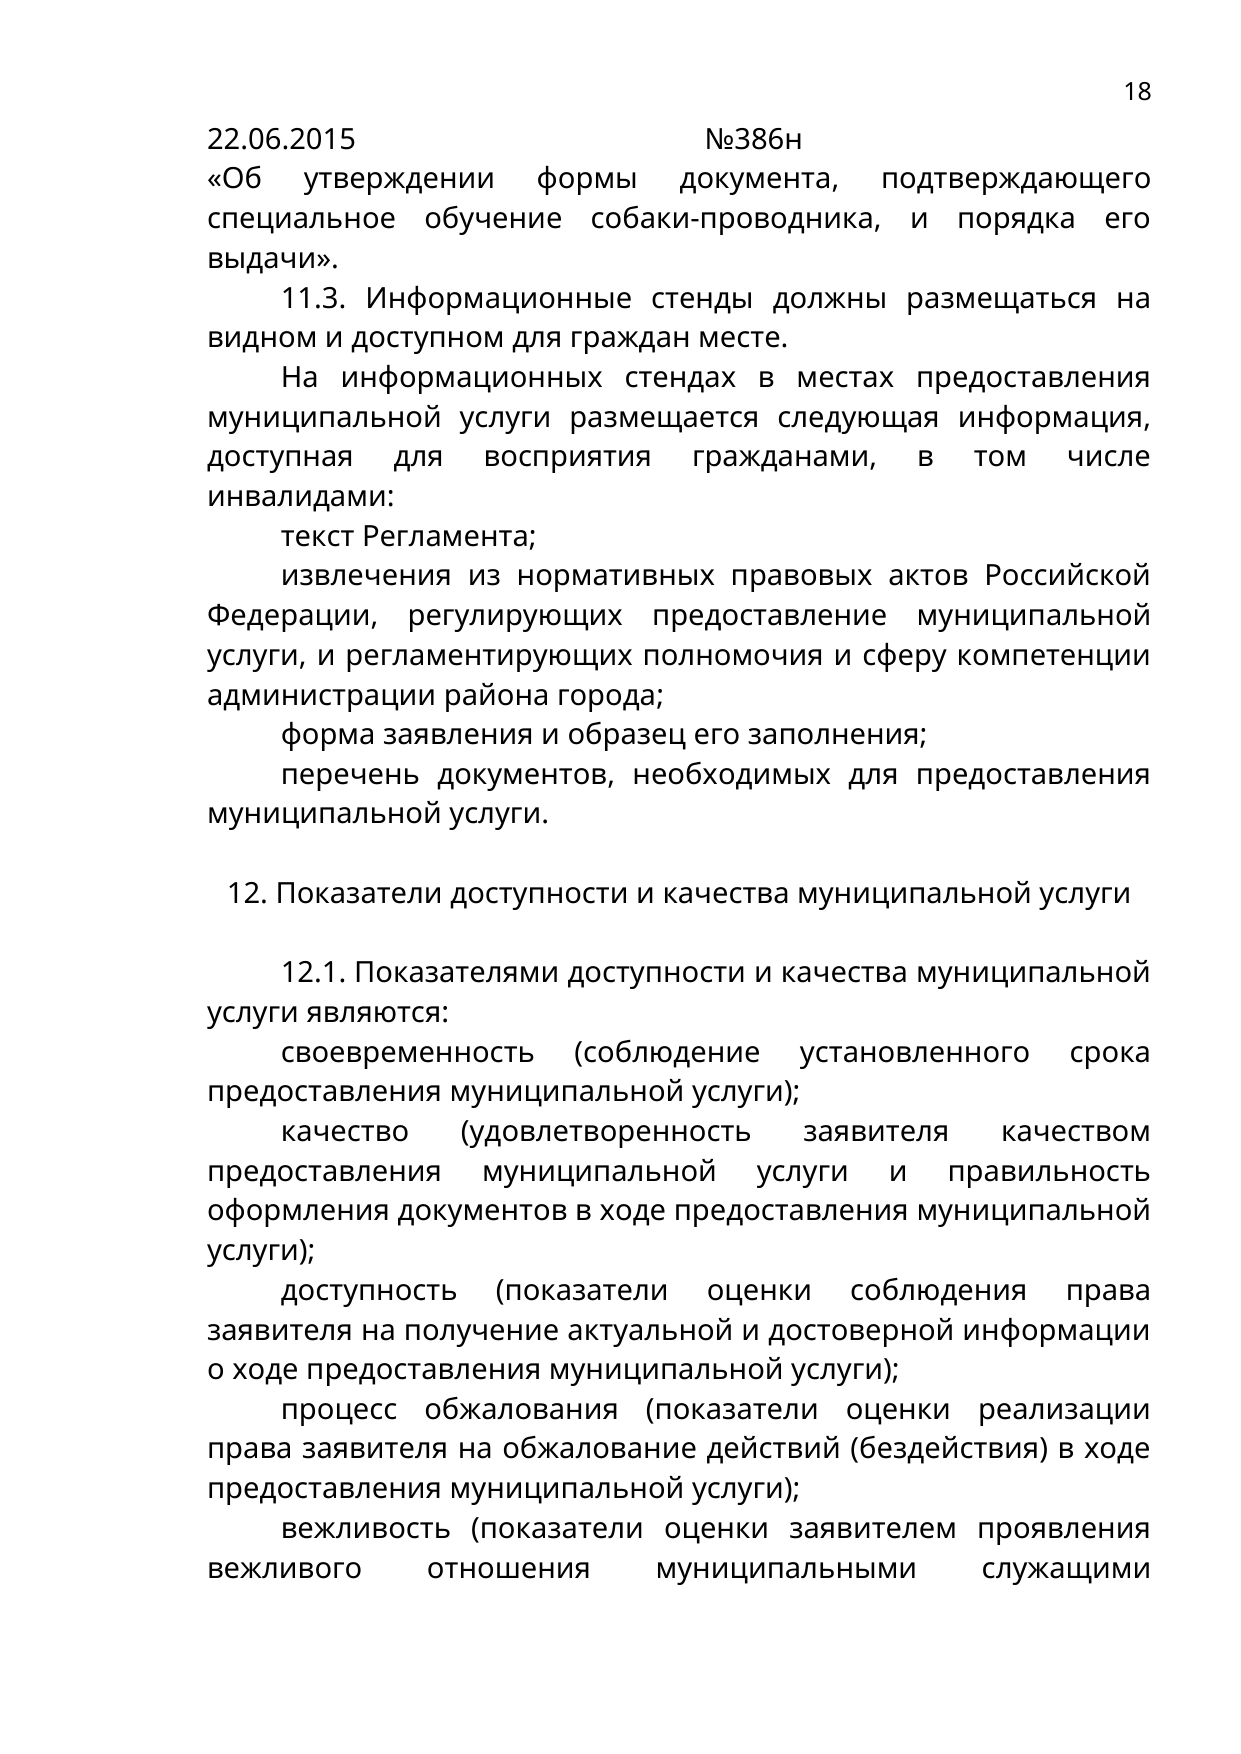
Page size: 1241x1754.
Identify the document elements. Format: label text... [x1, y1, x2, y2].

text 12.1. Показателями доступности и качества муниципальной услуги являются: [207, 952, 1152, 1031]
text своевременность (соблюдение установленного срока предоставления муниципальной услуги); [207, 1031, 1152, 1110]
text процесс обжалования (показатели оценки реализации права заявителя на обжалование действий (бездействия) в ходе предоставления муниципальной услуги); [207, 1388, 1152, 1507]
text перечень документов, необходимых для предоставления муниципальной услуги. [207, 753, 1152, 832]
text доступность (показатели оценки соблюдения права заявителя на получение актуальной и достоверной информации о ходе предоставления муниципальной услуги); [207, 1269, 1152, 1388]
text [207, 1507, 1152, 1587]
text форма заявления и образец его заполнения; [207, 713, 1152, 753]
text На информационных стендах в местах предоставления муниципальной услуги размещается следующая информация, доступная для восприятия гражданами, в том числе инвалидами: [207, 356, 1152, 515]
text 12. Показатели доступности и качества муниципальной услуги [207, 872, 1152, 912]
text 11.3. Информационные стенды должны размещаться на видном и доступном для граждан месте. [207, 277, 1152, 356]
text текст Регламента; [207, 515, 1152, 555]
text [207, 118, 1152, 277]
text качество (удовлетворенность заявителя качеством предоставления муниципальной услуги и правильность оформления документов в ходе предоставления муниципальной услуги); [207, 1110, 1152, 1269]
text извлечения из нормативных правовых актов Российской Федерации, регулирующих предоставление муниципальной услуги, и регламентирующих полномочия и сферу компетенции администрации района города; [207, 555, 1152, 713]
